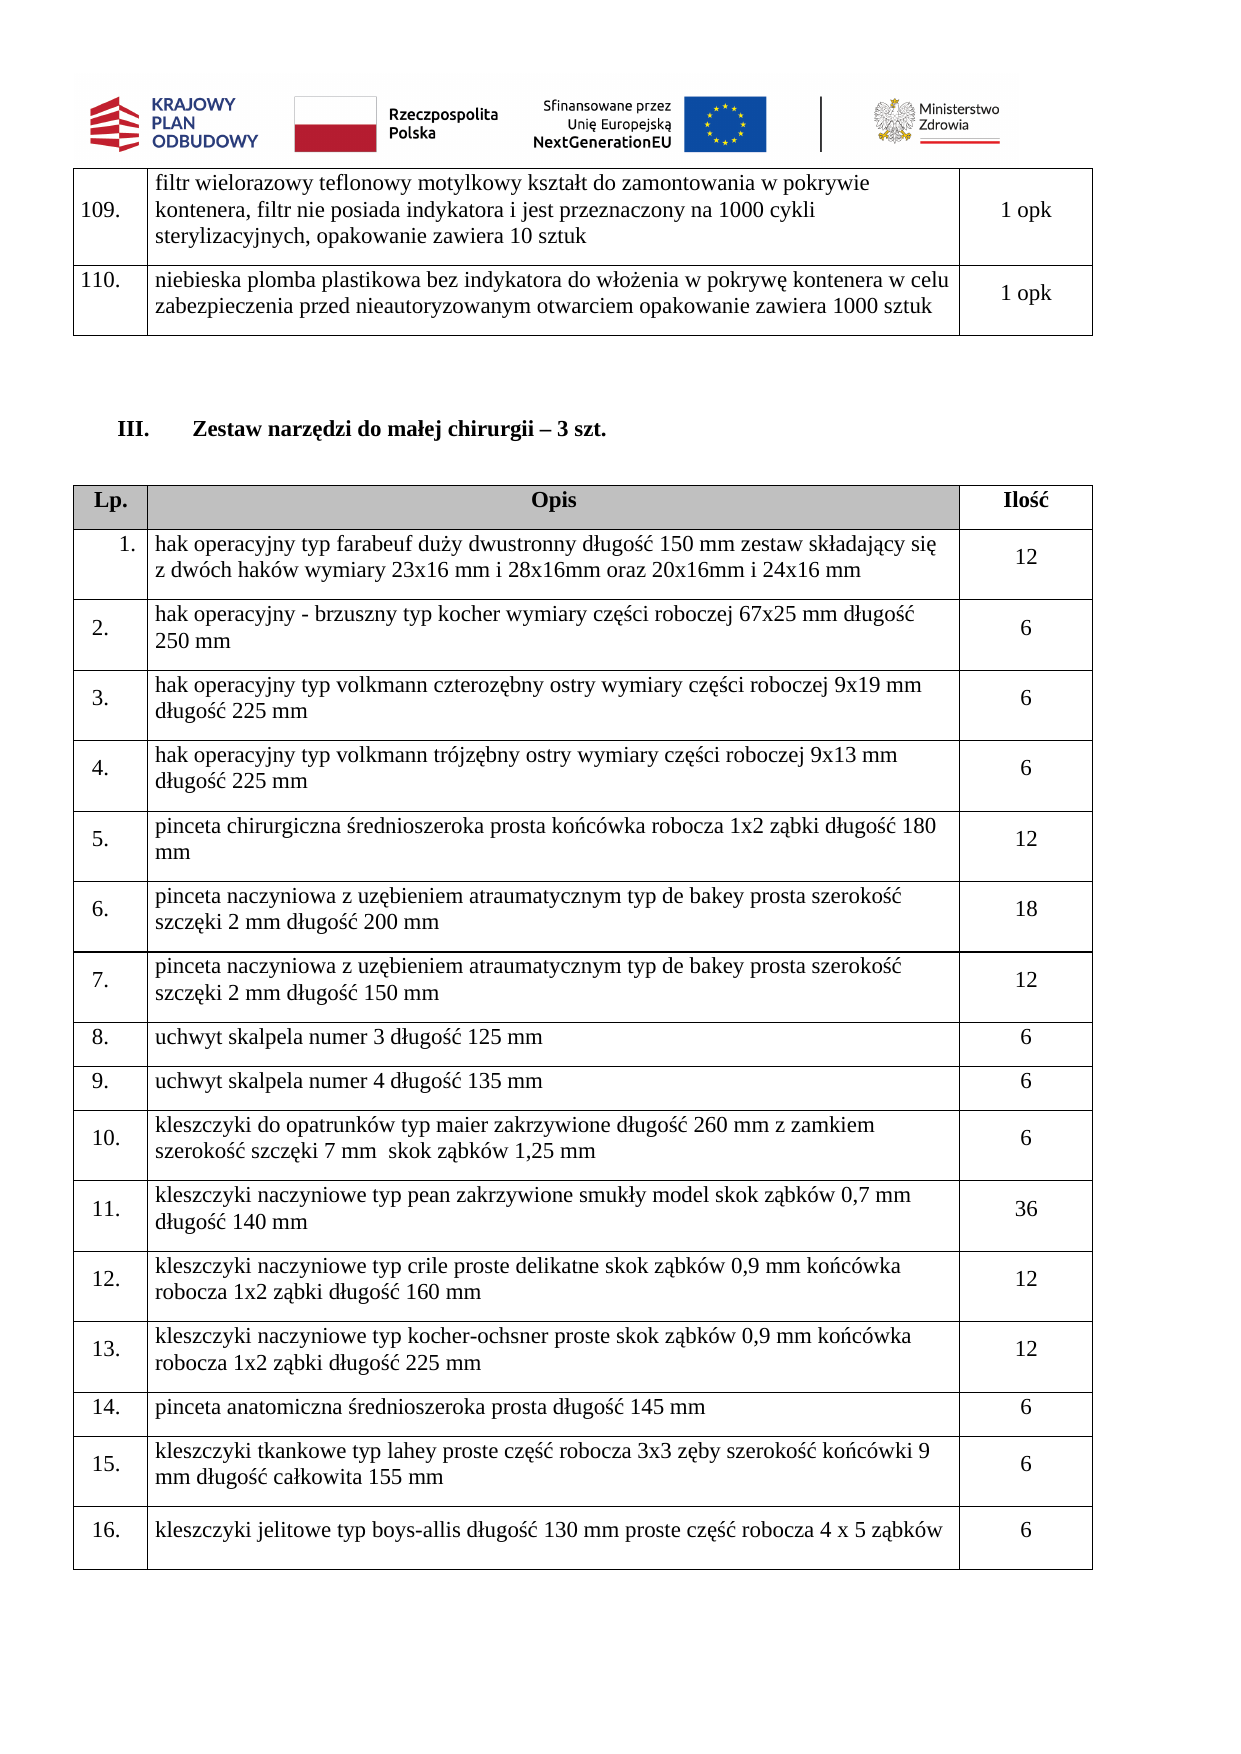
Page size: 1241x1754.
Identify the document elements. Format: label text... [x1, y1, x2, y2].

table_cell 6 [960, 671, 1092, 740]
table_cell [74, 741, 147, 811]
table_cell [74, 530, 147, 599]
table_cell 6 [960, 1067, 1092, 1110]
table_cell 12 [960, 1322, 1092, 1392]
table_cell pinceta chirurgiczna średnioszeroka prosta końcówka robocza 1x2 ząbki długość 180 mm [148, 812, 959, 881]
table_cell niebieska plomba plastikowa bez indykatora do włożenia w pokrywę kontenera w celu zabezpieczenia przed nieautoryzowanym otwarciem opakowanie zawiera 1000 sztuk [148, 266, 959, 335]
table_cell kleszczyki naczyniowe typ crile proste delikatne skok ząbków 0,9 mm końcówka robocza 1x2 ząbki długość 160 mm [148, 1252, 959, 1321]
table_cell [74, 812, 147, 881]
table_cell hak operacyjny typ volkmann trójzębny ostry wymiary części roboczej 9x13 mm długość 225 mm [148, 741, 959, 811]
table_cell [74, 169, 147, 265]
table_cell 12 [960, 812, 1092, 881]
picture [73, 73, 1019, 168]
table_cell uchwyt skalpela numer 3 długość 125 mm [148, 1023, 959, 1066]
table_cell [74, 1067, 147, 1110]
table_cell 36 [960, 1181, 1092, 1251]
table_cell [74, 1023, 147, 1066]
table_cell [74, 1181, 147, 1251]
table_cell 6 [960, 600, 1092, 670]
table_cell 12 [960, 953, 1092, 1022]
table_cell kleszczyki tkankowe typ lahey proste część robocza 3x3 zęby szerokość końcówki 9 mm długość całkowita 155 mm [148, 1437, 959, 1506]
table_cell hak operacyjny - brzuszny typ kocher wymiary części roboczej 67x25 mm długość 250 mm [148, 600, 959, 670]
table_cell [74, 953, 147, 1022]
table_cell [74, 1393, 147, 1436]
table_cell 12 [960, 1252, 1092, 1321]
table_cell 1 opk [960, 266, 1092, 335]
table_cell kleszczyki jelitowe typ boys-allis długość 130 mm proste część robocza 4 x 5 ząbków [148, 1507, 959, 1569]
table_cell [74, 1252, 147, 1321]
table_cell 6 [960, 1023, 1092, 1066]
table_cell pinceta naczyniowa z uzębieniem atraumatycznym typ de bakey prosta szerokość szczęki 2 mm długość 200 mm [148, 882, 959, 951]
table_cell kleszczyki naczyniowe typ pean zakrzywione smukły model skok ząbków 0,7 mm długość 140 mm [148, 1181, 959, 1251]
table_cell 6 [960, 1111, 1092, 1180]
table_cell pinceta anatomiczna średnioszeroka prosta długość 145 mm [148, 1393, 959, 1436]
table_cell 12 [960, 530, 1092, 599]
table_cell filtr wielorazowy teflonowy motylkowy kształt do zamontowania w pokrywie kontenera, filtr nie posiada indykatora i jest przeznaczony na 1000 cykli sterylizacyjnych, opakowanie zawiera 10 sztuk [148, 169, 959, 265]
table_cell 6 [960, 741, 1092, 811]
table_cell [74, 882, 147, 951]
table_cell 1 opk [960, 169, 1092, 265]
table_cell 6 [960, 1507, 1092, 1569]
table_cell hak operacyjny typ volkmann czterozębny ostry wymiary części roboczej 9x19 mm długość 225 mm [148, 671, 959, 740]
table_cell [74, 671, 147, 740]
table_cell 6 [960, 1437, 1092, 1506]
table_cell [74, 1111, 147, 1180]
table_header Ilość [960, 486, 1092, 529]
table_cell [74, 600, 147, 670]
table_cell hak operacyjny typ farabeuf duży dwustronny długość 150 mm zestaw składający się z dwóch haków wymiary 23x16 mm i 28x16mm oraz 20x16mm i 24x16 mm [148, 530, 959, 599]
table_cell 6 [960, 1393, 1092, 1436]
table_cell [74, 1322, 147, 1392]
table_cell uchwyt skalpela numer 4 długość 135 mm [148, 1067, 959, 1110]
table_cell 18 [960, 882, 1092, 951]
table_header Opis [148, 486, 959, 529]
table_header Lp. [74, 486, 147, 529]
list Zestaw narzędzi do małej chirurgii – 3 szt. [117, 416, 1093, 442]
table_cell [74, 1507, 147, 1569]
table_cell pinceta naczyniowa z uzębieniem atraumatycznym typ de bakey prosta szerokość szczęki 2 mm długość 150 mm [148, 953, 959, 1022]
table_cell kleszczyki naczyniowe typ kocher-ochsner proste skok ząbków 0,9 mm końcówka robocza 1x2 ząbki długość 225 mm [148, 1322, 959, 1392]
table_cell [74, 266, 147, 335]
table_cell [74, 1437, 147, 1506]
table_cell kleszczyki do opatrunków typ maier zakrzywione długość 260 mm z zamkiem szerokość szczęki 7 mm skok ząbków 1,25 mm [148, 1111, 959, 1180]
